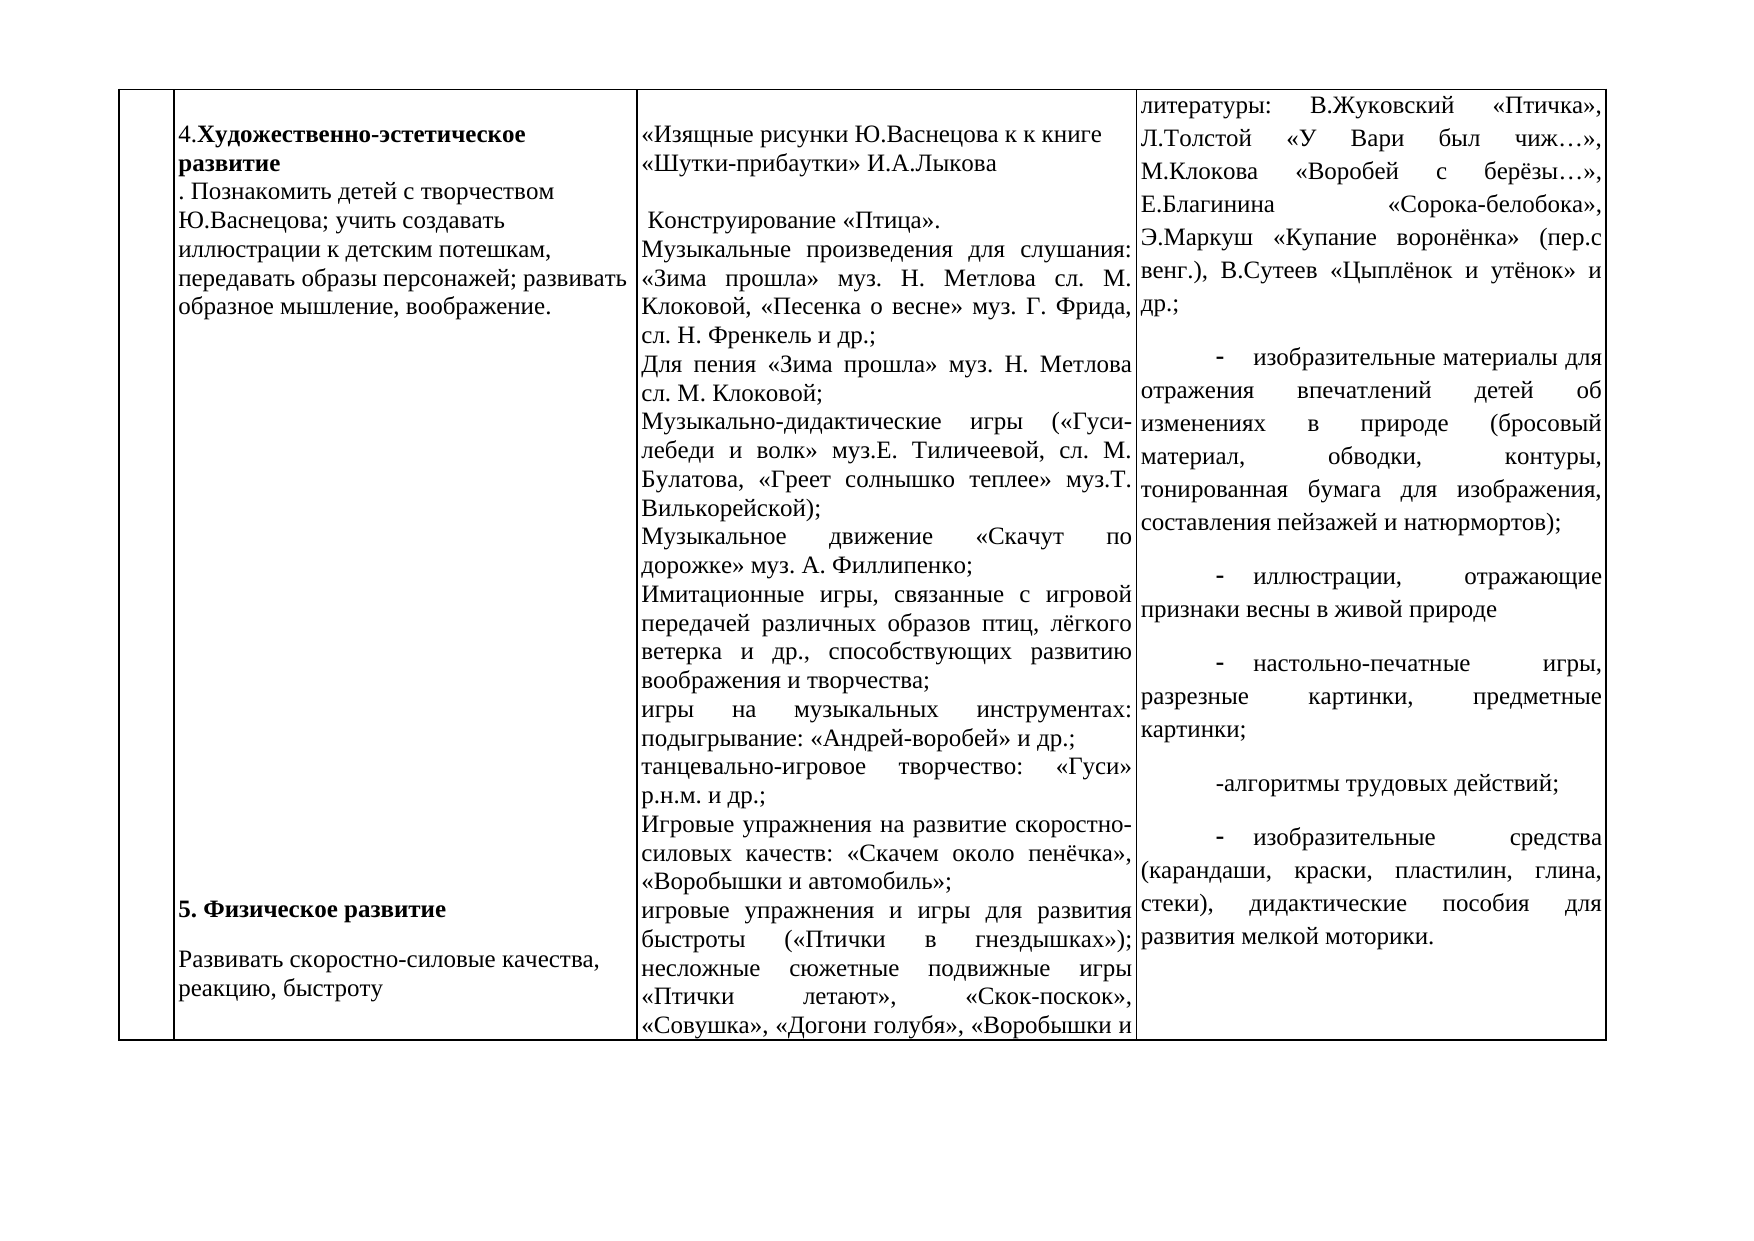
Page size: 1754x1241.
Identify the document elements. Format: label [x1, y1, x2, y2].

table_cell [175, 90, 636, 1039]
table_cell [638, 90, 1136, 1039]
table_cell [120, 90, 173, 1039]
table_cell [1137, 90, 1605, 1039]
